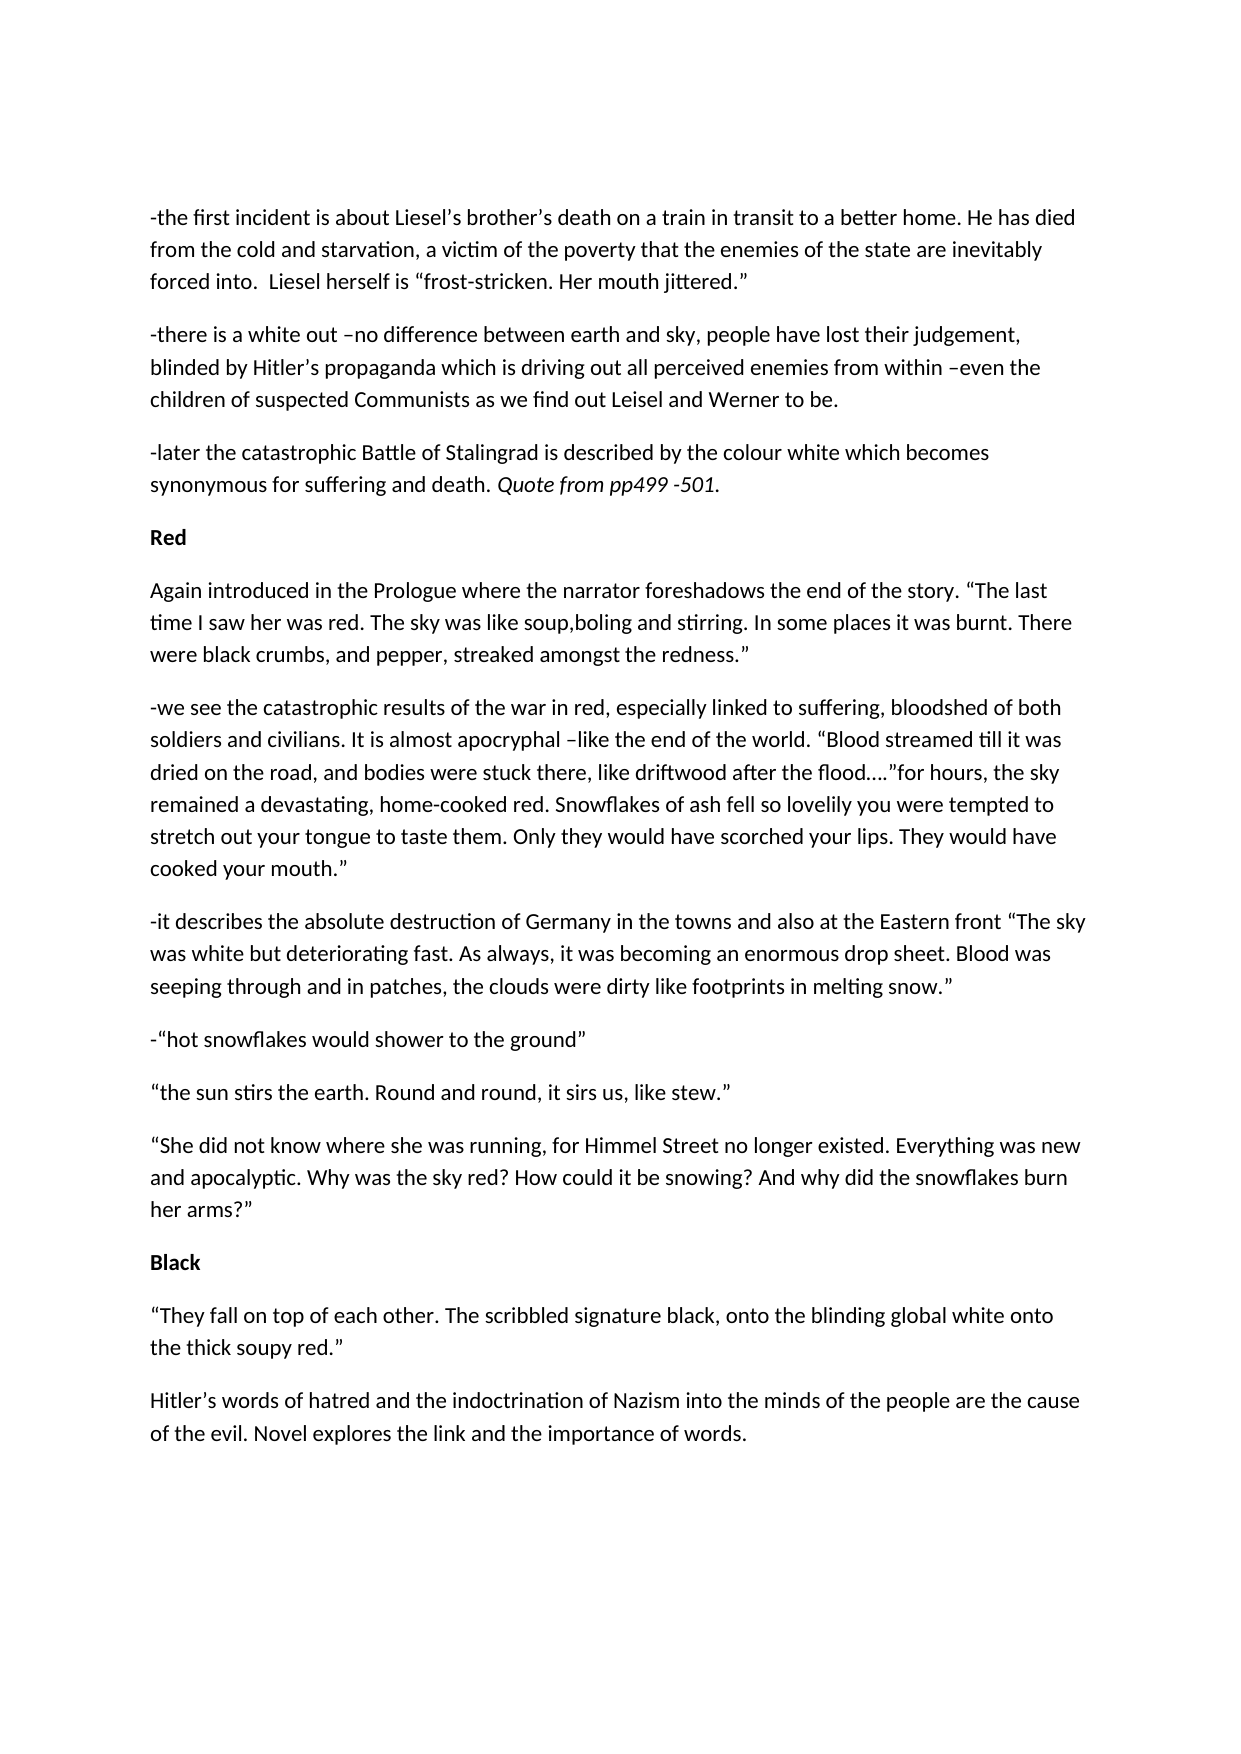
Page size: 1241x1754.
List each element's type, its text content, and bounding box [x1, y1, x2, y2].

text -later the catastrophic Battle of Stalingrad is described by the colour white which becomes synonymous for suffering and death. Quote from pp499 -501. [150, 438, 1090, 498]
text “the sun stirs the earth. Round and round, it sirs us, like stew.” [150, 1078, 1090, 1106]
text -we see the catastrophic results of the war in red, especially linked to suffering, bloodshed of both soldiers and civilians. It is almost apocryphal –like the end of the world. “Blood streamed till it was dried on the road, and bodies were stuck there, like driftwood after the flood….”for hours, the sky remained a devastating, home-cooked red. Snowflakes of ash fell so lovelily you were tempted to stretch out your tongue to taste them. Only they would have scorched your lips. They would have cooked your mouth.” [150, 693, 1090, 882]
text -“hot snowflakes would shower to the ground” [150, 1025, 1090, 1053]
text -it describes the absolute destruction of Germany in the towns and also at the Eastern front “The sky was white but deteriorating fast. As always, it was becoming an enormous drop sheet. Blood was seeping through and in patches, the clouds were dirty like footprints in melting snow.” [150, 907, 1090, 1000]
text -there is a white out –no difference between earth and sky, people have lost their judgement, blinded by Hitler’s propaganda which is driving out all perceived enemies from within –even the children of suspected Communists as we find out Leisel and Werner to be. [150, 320, 1090, 413]
text Red [150, 523, 1090, 551]
text Black [150, 1248, 1090, 1276]
text “They fall on top of each other. The scribbled signature black, onto the blinding global white onto the thick soupy red.” [150, 1301, 1090, 1361]
text Again introduced in the Prologue where the narrator foreshadows the end of the story. “The last time I saw her was red. The sky was like soup,boling and stirring. In some places it was burnt. There were black crumbs, and pepper, streaked amongst the redness.” [150, 576, 1090, 668]
text -the first incident is about Liesel’s brother’s death on a train in transit to a better home. He has died from the cold and starvation, a victim of the poverty that the enemies of the state are inevitably forced into. Liesel herself is “frost-stricken. Her mouth jittered.” [150, 203, 1090, 295]
text Hitler’s words of hatred and the indoctrination of Nazism into the minds of the people are the cause of the evil. Novel explores the link and the importance of words. [150, 1386, 1090, 1447]
text “She did not know where she was running, for Himmel Street no longer existed. Everything was new and apocalyptic. Why was the sky red? How could it be snowing? And why did the snowflakes burn her arms?” [150, 1131, 1090, 1223]
